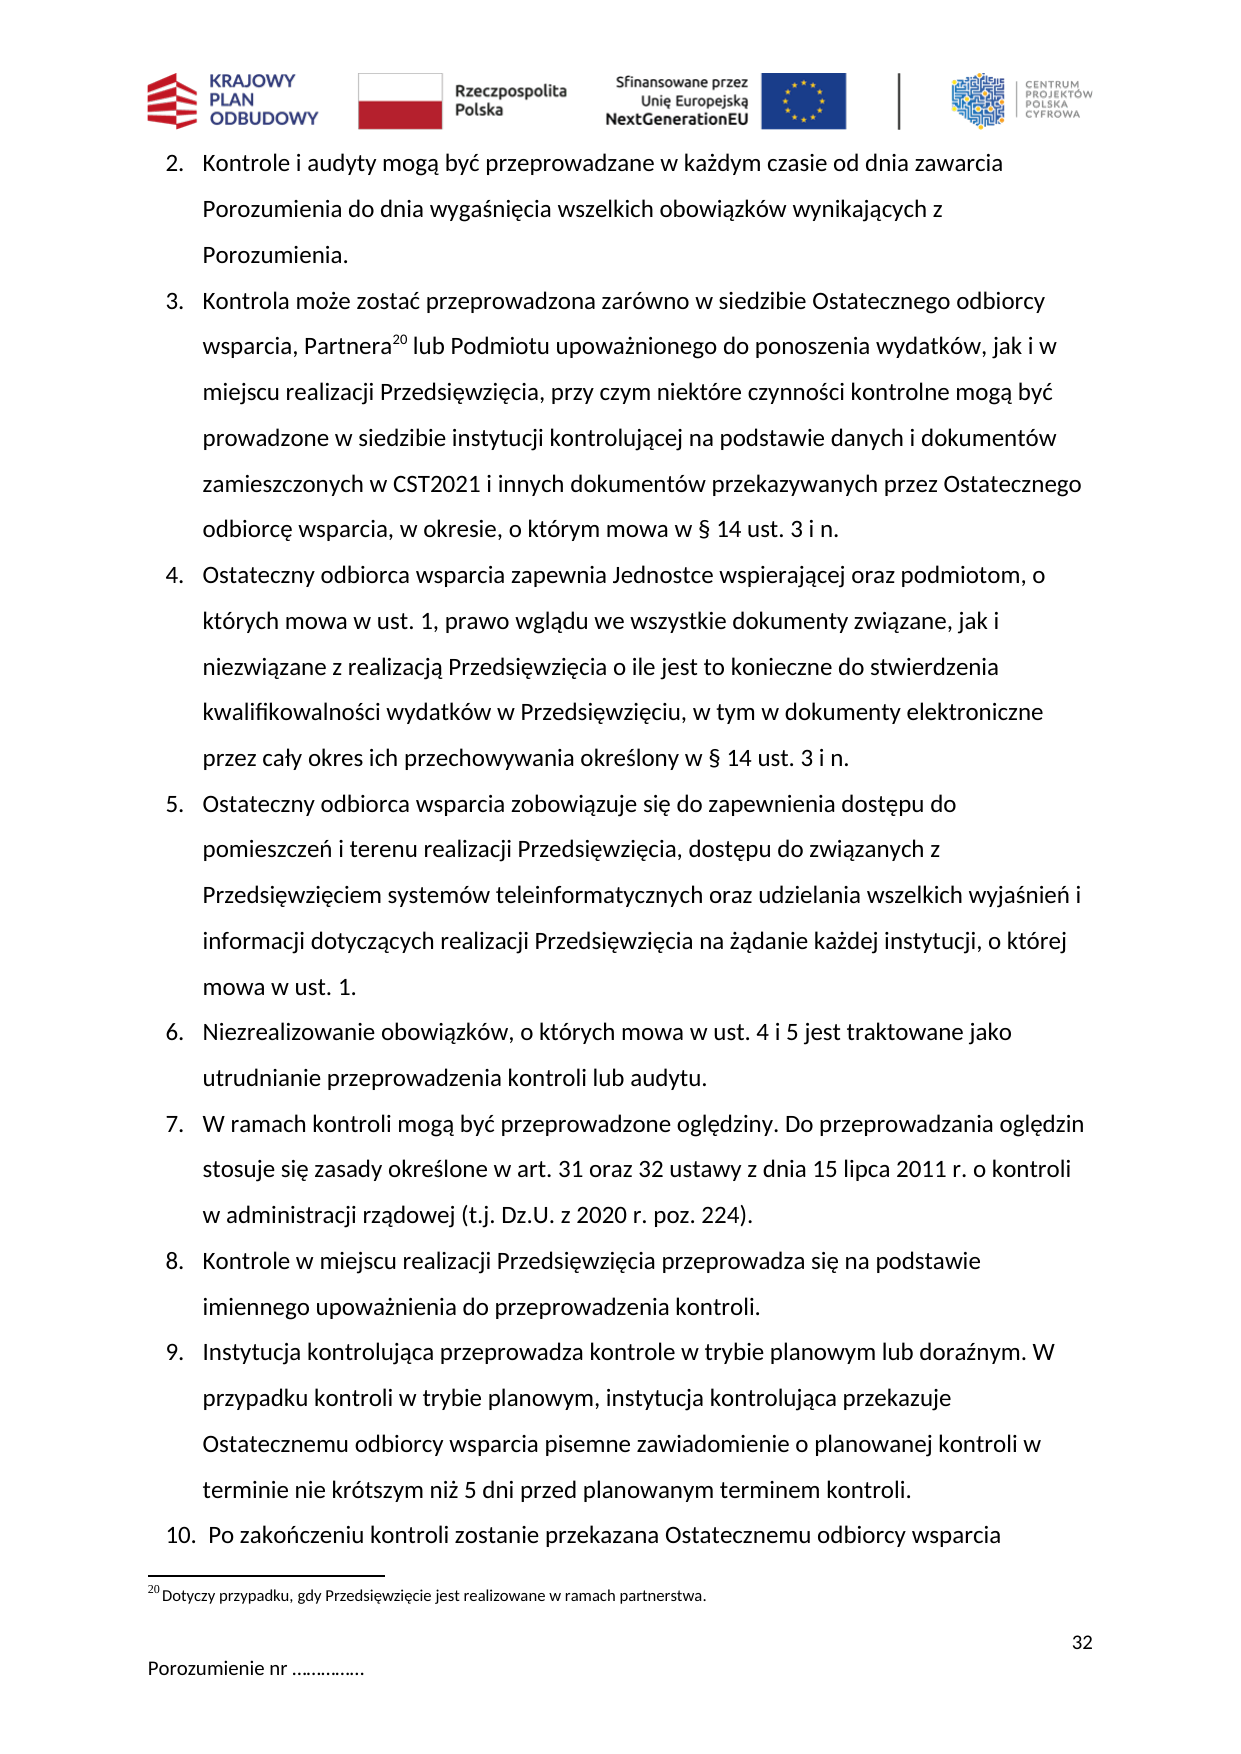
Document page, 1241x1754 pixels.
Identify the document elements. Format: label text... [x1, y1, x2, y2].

list Kontrole w miejscu realizacji Przedsięwzięcia przeprowadza się na podstawie imiennego upoważnienia do przeprowadzenia kontroli. [165, 1245, 1093, 1321]
picture [147, 73, 1093, 130]
list Ostateczny odbiorca wsparcia zobowiązuje się do zapewnienia dostępu do pomieszczeń i terenu realizacji Przedsięwzięcia, dostępu do związanych z Przedsięwzięciem systemów teleinformatycznych oraz udzielania wszelkich wyjaśnień i informacji dotyczących realizacji Przedsięwzięcia na żądanie każdej instytucji, o której mowa w ust. 1. [165, 788, 1093, 1001]
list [165, 1519, 1093, 1550]
list Niezrealizowanie obowiązków, o których mowa w ust. 4 i 5 jest traktowane jako utrudnianie przeprowadzenia kontroli lub audytu. [165, 1016, 1093, 1093]
list W ramach kontroli mogą być przeprowadzone oględziny. Do przeprowadzania oględzin stosuje się zasady określone w art. 31 oraz 32 ustawy z dnia 15 lipca 2011 r. o kontroli w administracji rządowej (t.j. Dz.U. z 2020 r. poz. 224). [165, 1108, 1093, 1230]
list Kontrola może zostać przeprowadzona zarówno w siedzibie Ostatecznego odbiorcy wsparcia, Partnera lub Podmiotu upoważnionego do ponoszenia wydatków, jak i w miejscu realizacji Przedsięwzięcia, przy czym niektóre czynności kontrolne mogą być prowadzone w siedzibie instytucji kontrolującej na podstawie danych i dokumentów zamieszczonych w CST2021 i innych dokumentów przekazywanych przez Ostatecznego odbiorcę wsparcia, w okresie, o którym mowa w § 14 ust. 3 i n. [165, 285, 1093, 544]
list Kontrole i audyty mogą być przeprowadzane w każdym czasie od dnia zawarcia Porozumienia do dnia wygaśnięcia wszelkich obowiązków wynikających z Porozumienia. [165, 148, 1093, 269]
list Instytucja kontrolująca przeprowadza kontrole w trybie planowym lub doraźnym. W przypadku kontroli w trybie planowym, instytucja kontrolująca przekazuje Ostatecznemu odbiorcy wsparcia pisemne zawiadomienie o planowanej kontroli w terminie nie krótszym niż 5 dni przed planowanym terminem kontroli. [165, 1337, 1093, 1504]
list Ostateczny odbiorca wsparcia zapewnia Jednostce wspierającej oraz podmiotom, o których mowa w ust. 1, prawo wglądu we wszystkie dokumenty związane, jak i niezwiązane z realizacją Przedsięwzięcia o ile jest to konieczne do stwierdzenia kwalifikowalności wydatków w Przedsięwzięciu, w tym w dokumenty elektroniczne przez cały okres ich przechowywania określony w § 14 ust. 3 i n. [165, 559, 1093, 773]
